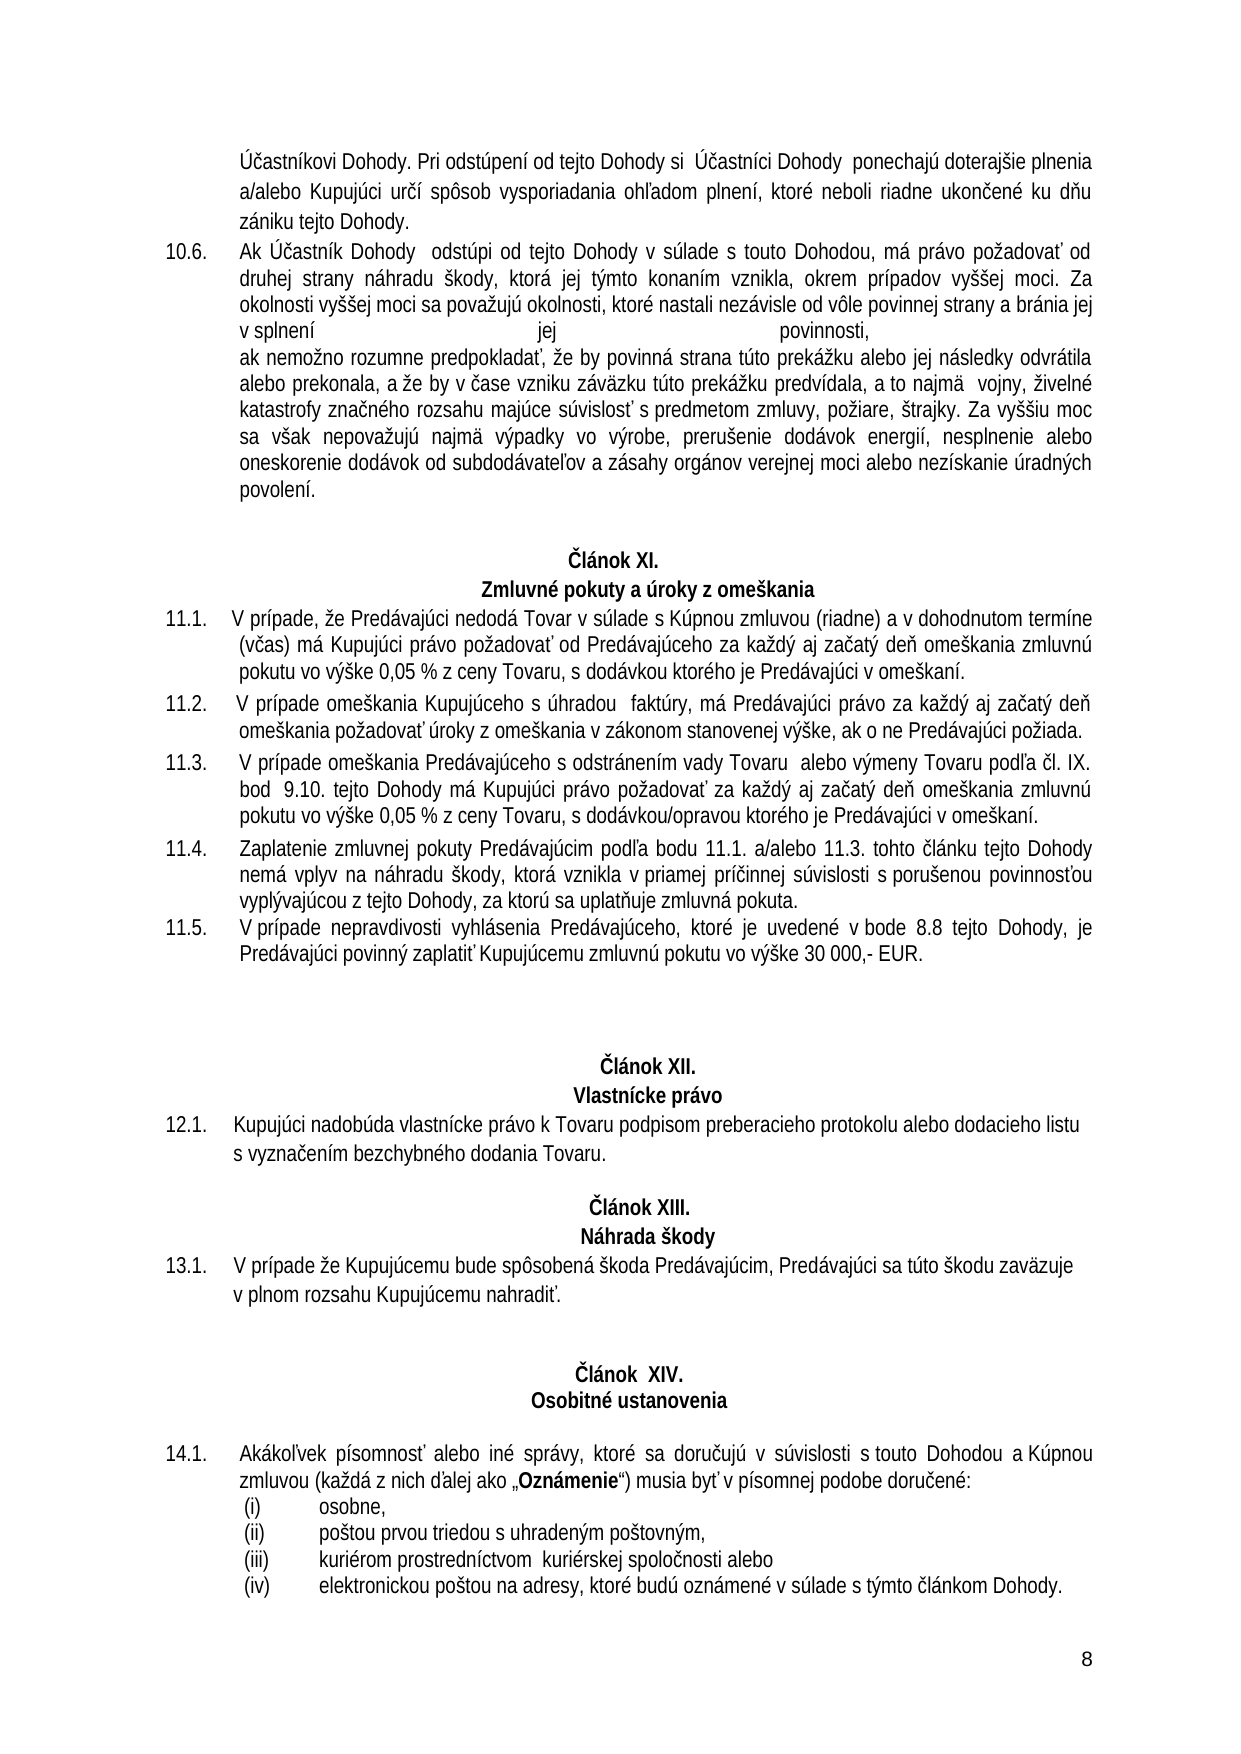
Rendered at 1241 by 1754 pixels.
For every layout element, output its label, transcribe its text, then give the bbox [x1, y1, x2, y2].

text Osobitné ustanovenia [165, 1387, 1092, 1414]
text Článok XIII. [203, 1194, 1092, 1220]
list poštou prvou triedou s uhradeným poštovným, [244, 1519, 1092, 1546]
text Článok XIV. [165, 1361, 1092, 1387]
text 11.4. Zaplatenie zmluvnej pokuty Predávajúcim podľa bodu 11.1. a/alebo 11.3. tohto článku tejto Dohody nemá vplyv na náhradu škody, ktorá vznikla v priamej príčinnej súvislosti s porušenou povinnosťou vyplývajúcou z tejto Dohody, za ktorú sa uplatňuje zmluvná pokuta. [165, 834, 1092, 913]
list osobne, [244, 1493, 1092, 1519]
text v plnom rozsahu Kupujúcemu nahradiť. [165, 1281, 1092, 1307]
text Článok XII. [203, 1053, 1092, 1079]
text 13.1. V prípade že Kupujúcemu bude spôsobená škoda Predávajúcim, Predávajúci sa túto škodu zaväzuje [165, 1252, 1092, 1278]
text Náhrada škody [203, 1223, 1092, 1249]
text 11.3. V prípade omeškania Predávajúceho s odstránením vady Tovaru alebo výmeny Tovaru podľa čl. IX. bod 9.10. tejto Dohody má Kupujúci právo požadovať za každý aj začatý deň omeškania zmluvnú pokutu vo výške 0,05 % z ceny Tovaru, s dodávkou/opravou ktorého je Predávajúci v omeškaní. [165, 749, 1092, 828]
text 11.2. V prípade omeškania Kupujúceho s úhradou faktúry, má Predávajúci právo za každý aj začatý deň omeškania požadovať úroky z omeškania v zákonom stanovenej výške, ak o ne Predávajúci požiada. [165, 690, 1092, 743]
text 11.5. V prípade nepravdivosti vyhlásenia Predávajúceho, ktoré je uvedené v bode 8.8 tejto Dohody, je Predávajúci povinný zaplatiť Kupujúcemu zmluvnú pokutu vo výške 30 000,- EUR. [165, 913, 1092, 966]
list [165, 148, 1092, 234]
text Článok XI. [165, 547, 1092, 573]
list kuriérom prostredníctvom kuriérskej spoločnosti alebo [244, 1546, 1092, 1572]
list elektronickou poštou na adresy, ktoré budú oznámené v súlade s týmto článkom Dohody. [244, 1572, 1092, 1598]
list Akákoľvek písomnosť alebo iné správy, ktoré sa doručujú v súvislosti s touto Dohodou a Kúpnou zmluvou (každá z nich ďalej ako „Oznámenie“) musia byť v písomnej podobe doručené: [165, 1440, 1092, 1493]
list Ak Účastník Dohody odstúpi od tejto Dohody v súlade s touto Dohodou, má právo požadovať od druhej strany náhradu škody, ktorá jej týmto konaním vznikla, okrem prípadov vyššej moci. Za okolnosti vyššej moci sa považujú okolnosti, ktoré nastali nezávisle od vôle povinnej strany a bránia jej v splnení jej povinnosti, ak nemožno rozumne predpokladať, že by povinná strana túto prekážku alebo jej následky odvrátila alebo prekonala, a že by v čase vzniku záväzku túto prekážku predvídala, a to najmä vojny, živelné katastrofy značného rozsahu majúce súvislosť s predmetom zmluvy, požiare, štrajky. Za vyššiu moc sa však nepovažujú najmä výpadky vo výrobe, prerušenie dodávok energií, nesplnenie alebo oneskorenie dodávok od subdodávateľov a zásahy orgánov verejnej moci alebo nezískanie úradných povolení. [165, 238, 1092, 502]
text Vlastnícke právo [203, 1082, 1092, 1108]
text Zmluvné pokuty a úroky z omeškania [203, 576, 1092, 602]
text 12.1. Kupujúci nadobúda vlastnícke právo k Tovaru podpisom preberacieho protokolu alebo dodacieho listu [165, 1111, 1092, 1137]
text 11.1. V prípade, že Predávajúci nedodá Tovar v súlade s Kúpnou zmluvou (riadne) a v dohodnutom termíne (včas) má Kupujúci právo požadovať od Predávajúceho za každý aj začatý deň omeškania zmluvnú pokutu vo výške 0,05 % z ceny Tovaru, s dodávkou ktorého je Predávajúci v omeškaní. [165, 605, 1092, 684]
text s vyznačením bezchybného dodania Tovaru. [165, 1140, 1092, 1166]
